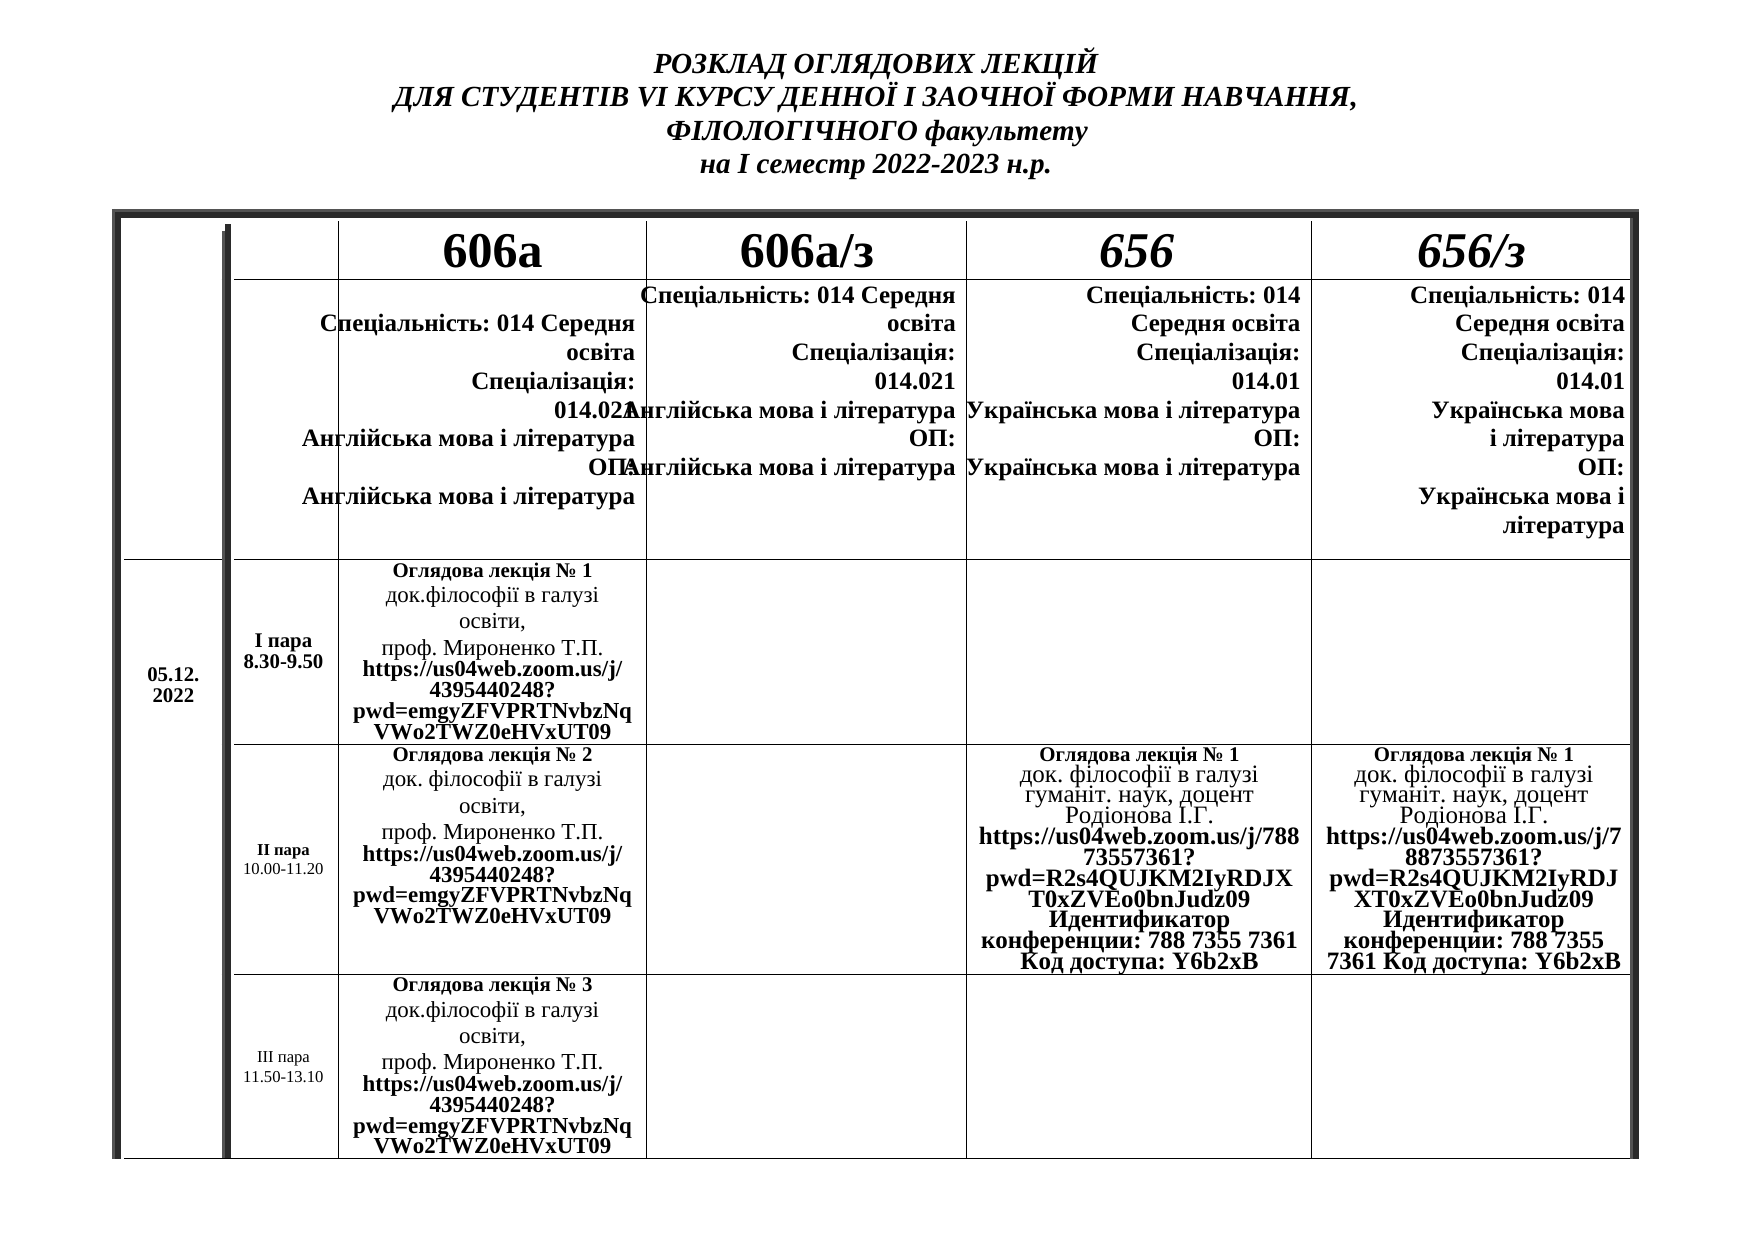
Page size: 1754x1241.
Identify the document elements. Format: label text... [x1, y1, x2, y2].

table_header 656 [967, 221, 1311, 279]
table_cell 05.12. 2022 [124, 560, 222, 1158]
table_header [228, 218, 338, 279]
table_cell [1312, 975, 1630, 1158]
table_header 656/з [1312, 221, 1630, 279]
table_cell Спеціальність: 014 Середня освіта Спеціалізація: 014.01 Українська мова і література ОП: Українська мова і література [967, 280, 1311, 559]
table_cell [1312, 560, 1630, 743]
table_cell Оглядова лекція № 1 док. філософії в галузі гуманіт. наук, доцент Родіонова І.Г. https://us04web.zoom.us/j/78873557361?pwd=R2s4QUJKM2IyRDJXT0xZVEo0bnJudz09 Идентификатор конференции: 788 7355 7361 Код доступа: Y6b2xB [1312, 745, 1630, 974]
table_cell Спеціальність: 014 Середня освіта Спеціалізація: 014.021 Англійська мова і література ОП: Англійська мова і література [647, 280, 966, 559]
table_cell Спеціальність: 014 Середня освіта Спеціалізація: 014.021 Англійська мова і література ОП: Англійська мова і література [339, 280, 646, 559]
table_cell Спеціальність: 014 Середня освіта Спеціалізація: 014.01 Українська мова і література ОП: Українська мова і література [1312, 280, 1630, 559]
table_header [124, 218, 228, 559]
table_cell [967, 560, 1311, 743]
table_cell Оглядова лекція № 1 док. філософії в галузі гуманіт. наук, доцент Родіонова І.Г. https://us04web.zoom.us/j/78873557361?pwd=R2s4QUJKM2IyRDJXT0xZVEo0bnJudz09 Идентификатор конференции: 788 7355 7361 Код доступа: Y6b2xB [967, 745, 1311, 974]
table_cell Оглядова лекція № 1 док.філософії в галузі освіти, проф. Мироненко Т.П. https://us04web.zoom.us/j/4395440248?pwd=emgyZFVPRTNvbzNqVWo2TWZ0eHVxUT09 [339, 560, 646, 743]
table_header 606а/з [647, 221, 966, 279]
table_cell [234, 280, 338, 559]
table_header Розклад оглядових лекцій для студентів VI КУРСУ денної і заочної форми навчання, філологічного факультету на I семестр 2022-2023 н.р. [118, 17, 1636, 180]
table_cell Оглядова лекція № 2 док. філософії в галузі освіти, проф. Мироненко Т.П. https://us04web.zoom.us/j/4395440248?pwd=emgyZFVPRTNvbzNqVWo2TWZ0eHVxUT09 [339, 745, 646, 974]
table_cell [647, 560, 966, 743]
table_cell Оглядова лекція № 3 док.філософії в галузі освіти, проф. Мироненко Т.П. https://us04web.zoom.us/j/4395440248?pwd=emgyZFVPRTNvbzNqVWo2TWZ0eHVxUT09 [339, 975, 646, 1158]
table_cell ІІ пара 10.00-11.20 [234, 745, 338, 974]
table_cell ІІІ пара 11.50-13.10 [234, 975, 338, 1158]
table_cell [647, 745, 966, 974]
table_cell [647, 975, 966, 1158]
table_cell [967, 975, 1311, 1158]
table_cell І пара 8.30-9.50 [234, 560, 338, 743]
table_header 606а [339, 221, 646, 279]
